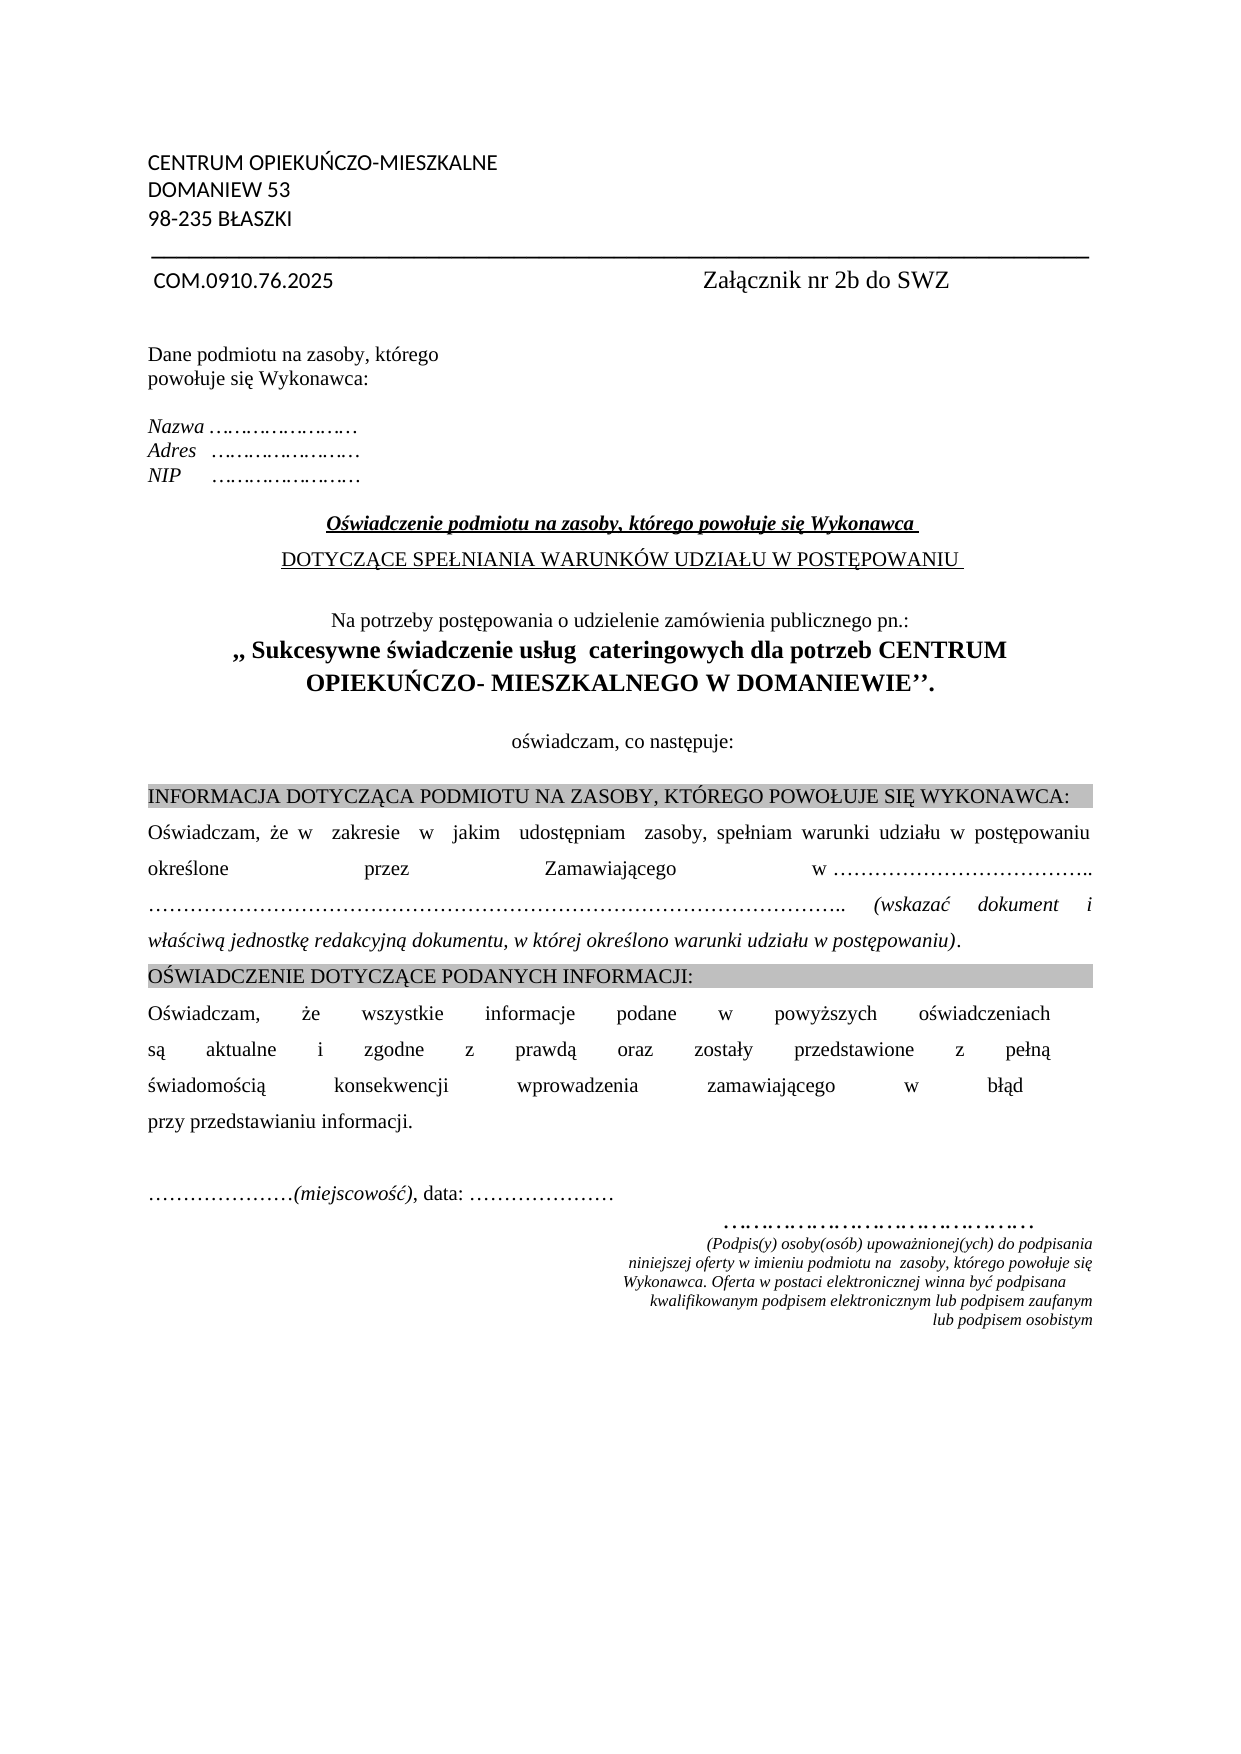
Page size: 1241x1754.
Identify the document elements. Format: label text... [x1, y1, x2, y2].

text Na potrzeby postępowania o udzielenie zamówienia publicznego pn.: [148, 608, 1093, 632]
text …………………(miejscowość), data: ………………… [148, 1181, 1093, 1205]
text DOTYCZĄCE SPEŁNIANIA WARUNKÓW UDZIAŁU W POSTĘPOWANIU [148, 547, 1093, 571]
text Oświadczam, że wszystkie informacje podane w powyższych oświadczeniach są aktualne i zgodne z prawdą oraz zostały przedstawione z pełną świadomością konsekwencji wprowadzenia zamawiającego w błąd przy przedstawianiu informacji. [148, 1001, 1093, 1133]
text ___________________________________________________________________________ [148, 232, 1093, 260]
text Nazwa …………………… [148, 414, 1093, 438]
text OŚWIADCZENIE DOTYCZĄCE PODANYCH INFORMACJI: [148, 964, 1093, 988]
text (Podpis(y) osoby(osób) upoważnionej(ych) do podpisania niniejszej oferty w imieniu podmiotu na zasoby, którego powołuje się [335, 1233, 1093, 1272]
text Adres …………………… [148, 438, 1093, 462]
text powołuje się Wykonawca: [148, 366, 1093, 390]
text CENTRUM OPIEKUŃCZO-MIESZKALNE [148, 148, 1093, 176]
text ,, Sukcesywne świadczenie usług cateringowych dla potrzeb CENTRUM OPIEKUŃCZO- MIESZKALNEGO W DOMANIEWIE’’. [148, 635, 1093, 697]
text Oświadczam, że w zakresie w jakim udostępniam zasoby, spełniam warunki udziału w postępowaniu określone przez Zamawiającego w ………………………………..……………………………………………………………………………………….. (wskazać dokument i właściwą jednostkę redakcyjną dokumentu, w której określono warunki udziału w postępowaniu). [148, 820, 1093, 952]
text oświadczam, co następuje: [148, 729, 1093, 753]
text DOMANIEW 53 [148, 176, 1093, 204]
text …………………………………… [723, 1205, 1093, 1233]
text 98-235 BŁASZKI [148, 204, 1093, 232]
text Dane podmiotu na zasoby, którego [148, 342, 1093, 366]
text NIP …………………… [148, 462, 1093, 487]
text Wykonawca. Oferta w postaci elektronicznej winna być podpisana [335, 1272, 1093, 1291]
text Oświadczenie podmiotu na zasoby, którego powołuje się Wykonawca [148, 511, 1093, 535]
text kwalifikowanym podpisem elektronicznym lub podpisem zaufanym lub podpisem osobistym [335, 1291, 1093, 1329]
text COM.0910.76.2025 Załącznik nr 2b do SWZ [153, 265, 1093, 294]
text INFORMACJA DOTYCZĄCA PODMIOTU NA ZASOBY, KTÓREGO POWOŁUJE SIĘ WYKONAWCA: [148, 784, 1093, 808]
